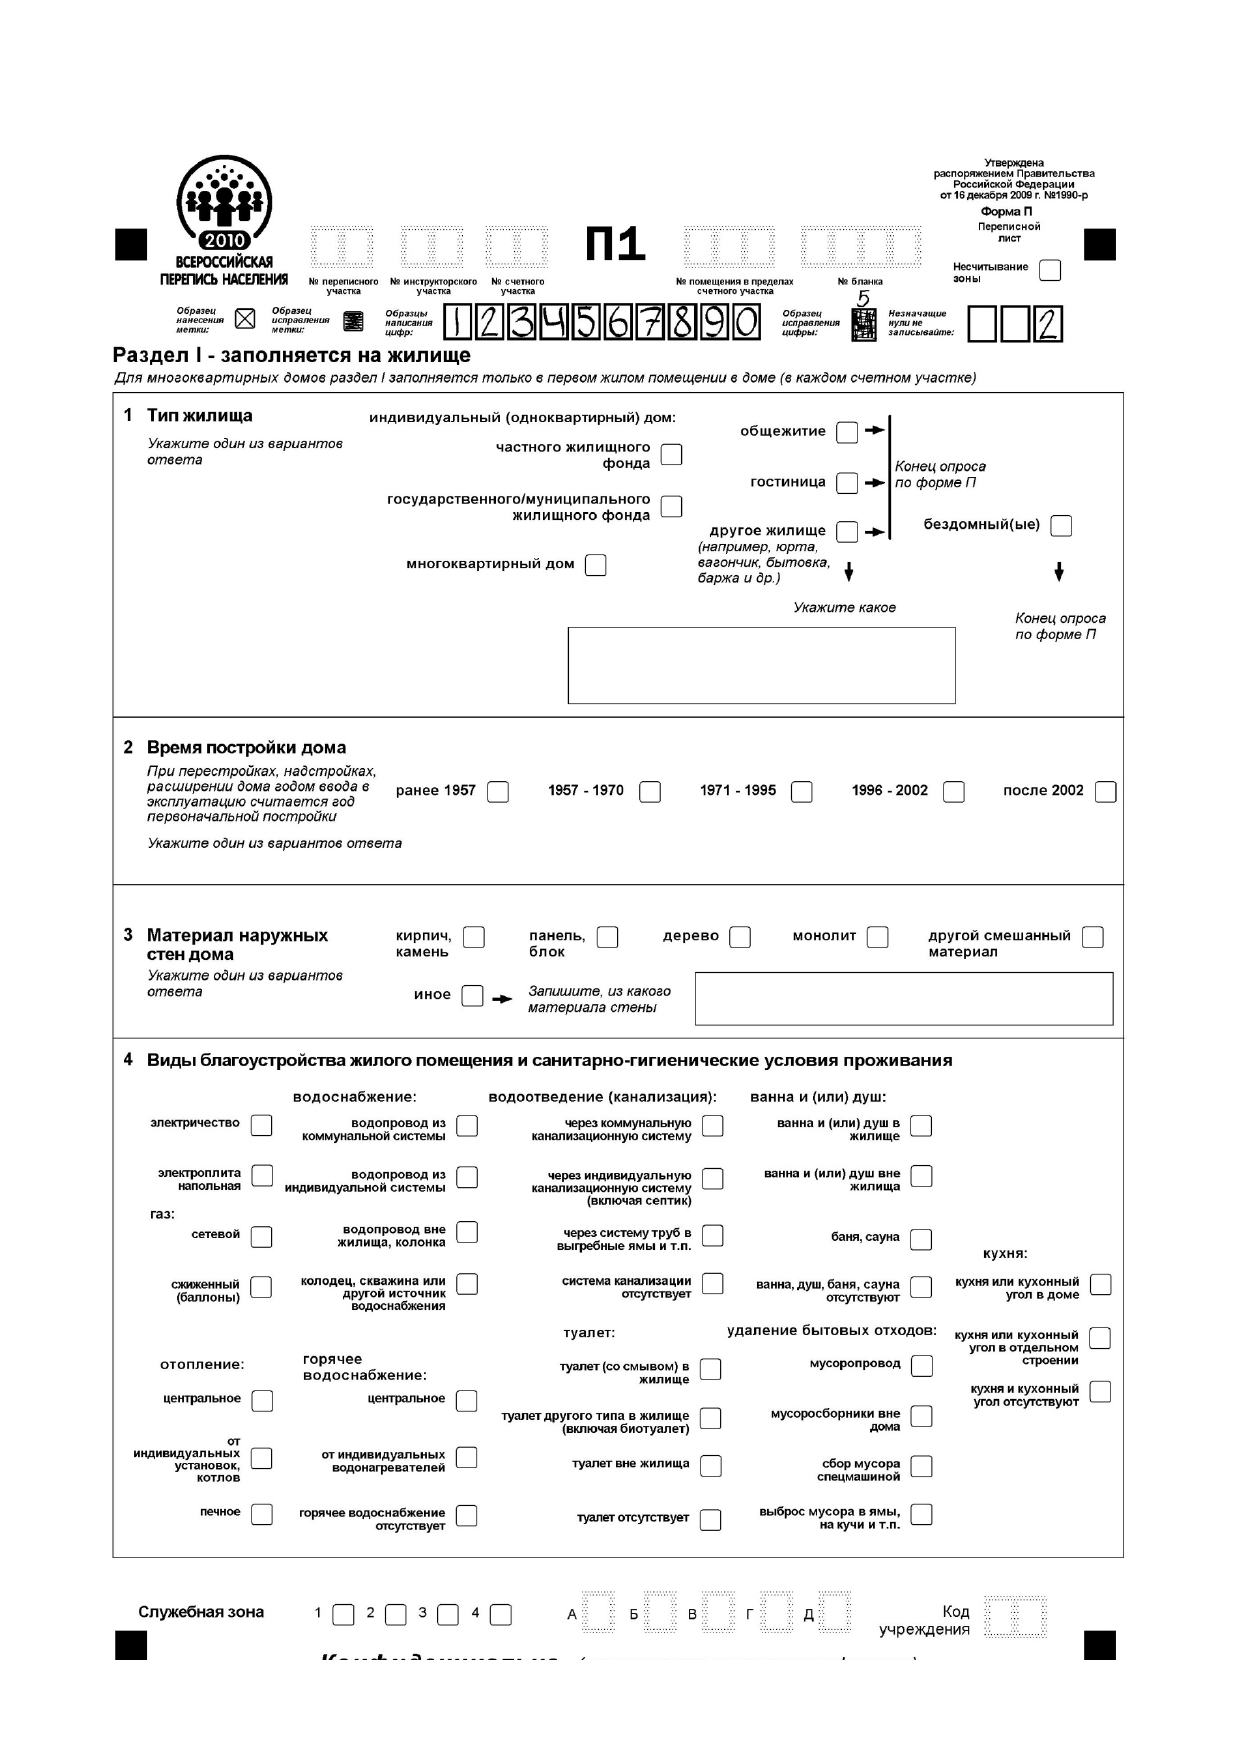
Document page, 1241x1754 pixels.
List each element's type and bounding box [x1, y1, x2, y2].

picture [62, 149, 1173, 1660]
